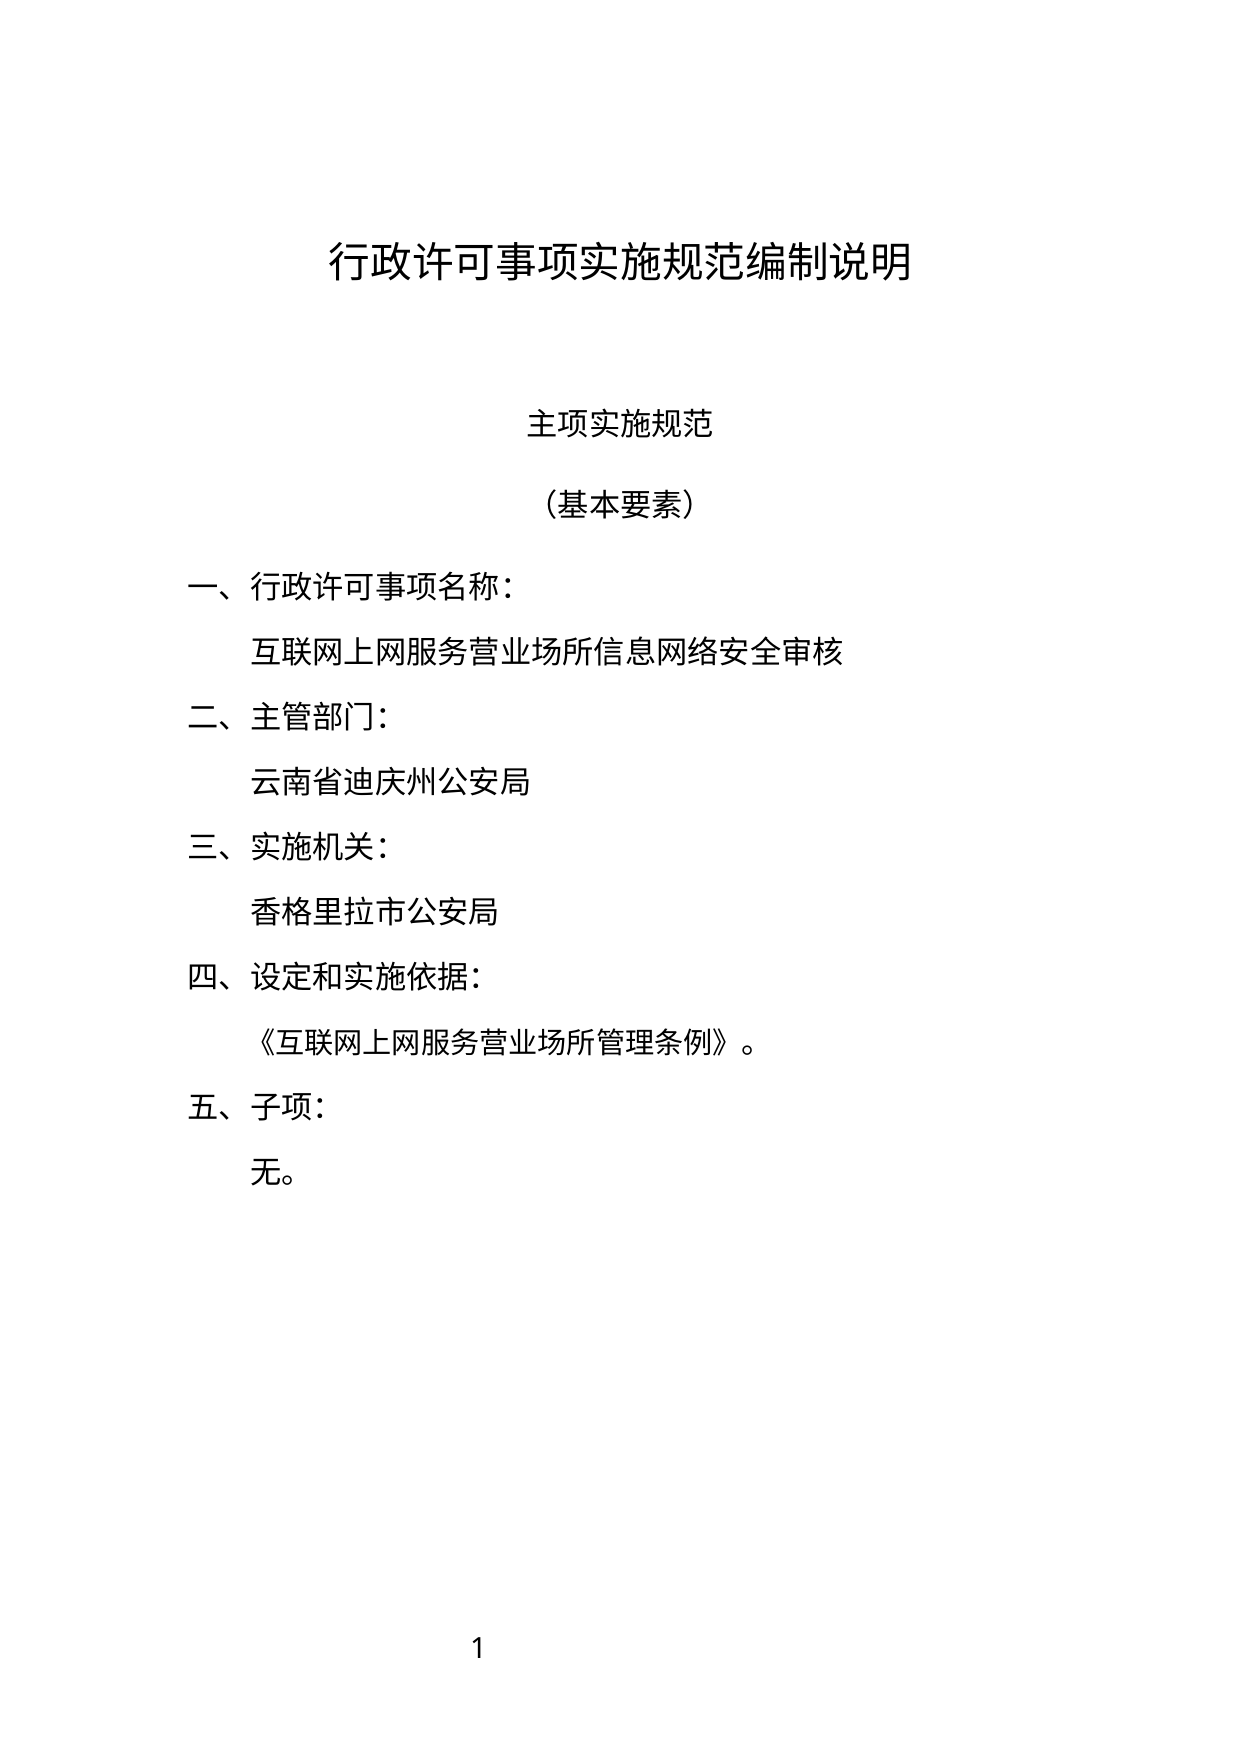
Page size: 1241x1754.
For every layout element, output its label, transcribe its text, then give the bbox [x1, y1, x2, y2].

list 《互联网上网服务营业场所管理条例》。 [187, 1007, 1053, 1072]
list 三、实施机关： [187, 812, 1053, 877]
text 无。 [187, 1137, 1053, 1202]
text 主项实施规范 [187, 389, 1053, 454]
list 云南省迪庆州公安局 [187, 747, 1053, 812]
list 互联网上网服务营业场所信息网络安全审核 [187, 617, 1053, 682]
text （基本要素） [187, 471, 1053, 536]
list 四、设定和实施依据： [187, 942, 1053, 1007]
text 行政许可事项实施规范编制说明 [187, 227, 1053, 292]
list 香格里拉市公安局 [187, 877, 1053, 942]
list 行政许可事项名称： [187, 552, 1053, 617]
list 五、子项： [187, 1072, 1053, 1137]
list 主管部门： [187, 682, 1053, 747]
